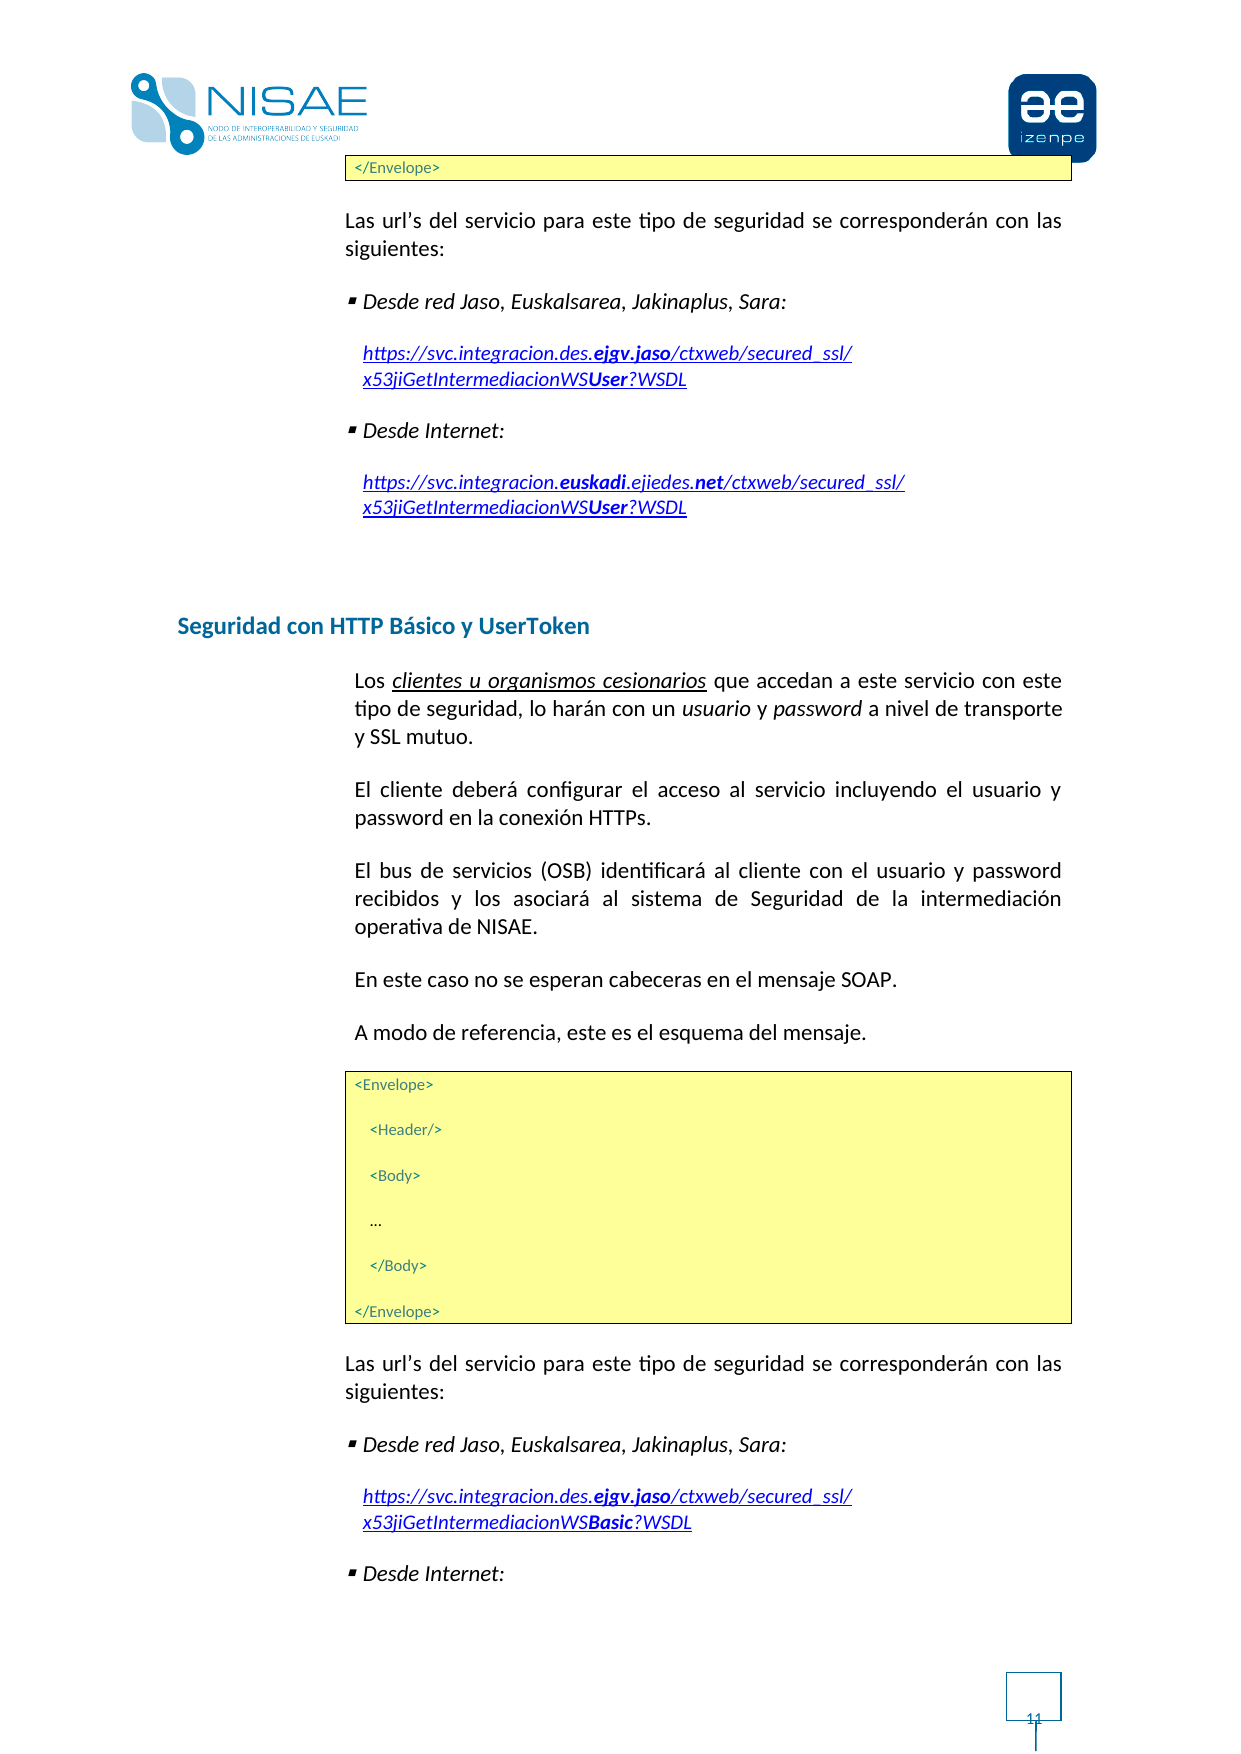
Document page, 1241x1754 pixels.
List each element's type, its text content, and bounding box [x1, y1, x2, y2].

picture [139, 81, 148, 90]
text https://svc.integracion.des.ejgv.jaso/ctxweb/secured_ssl/x53jiGetIntermediacionWSUser?WSDL [363, 340, 1063, 391]
text El bus de servicios (OSB) identificará al cliente con el usuario y password recibidos y los asociará al sistema de Seguridad de la intermediación operativa de NISAE. [354, 856, 1063, 940]
text Las url’s del servicio para este tipo de seguridad se corresponderán con las siguientes: [345, 206, 1063, 262]
text </Envelope> [346, 156, 1071, 180]
list Desde red Jaso, Euskalsarea, Jakinaplus, Sara: [345, 287, 1063, 315]
list Desde red Jaso, Euskalsarea, Jakinaplus, Sara: [345, 1430, 1063, 1458]
text Las url’s del servicio para este tipo de seguridad se corresponderán con las siguientes: [345, 1349, 1063, 1405]
text <Envelope> [346, 1072, 1071, 1095]
picture [1007, 74, 1097, 163]
text <Body> [346, 1162, 1071, 1185]
text El cliente deberá configurar el acceso al servicio incluyendo el usuario y password en la conexión HTTPs. [354, 775, 1063, 831]
text https://svc.integracion.euskadi.ejiedes.net/ctxweb/secured_ssl/x53jiGetIntermediacionWSUser?WSDL [363, 469, 1063, 520]
text </Body> [346, 1252, 1071, 1276]
text En este caso no se esperan cabeceras en el mensaje SOAP. [354, 965, 1063, 993]
text https://svc.integracion.des.ejgv.jaso/ctxweb/secured_ssl/x53jiGetIntermediacionWSBasic?WSDL [363, 1483, 1063, 1534]
text </Envelope> [346, 1298, 1071, 1323]
text Seguridad con HTTP Básico y UserToken [177, 611, 1063, 641]
picture [181, 131, 193, 143]
list Desde Internet: [345, 416, 1063, 444]
text ... [346, 1207, 1071, 1231]
text Los clientes u organismos cesionarios que accedan a este servicio con este tipo de seguridad, lo harán con un usuario y password a nivel de transporte y SSL mutuo. [354, 666, 1063, 750]
picture [118, 73, 180, 155]
text A modo de referencia, este es el esquema del mensaje. [354, 1018, 1063, 1046]
list Desde Internet: [345, 1559, 1063, 1587]
picture [149, 73, 386, 155]
text <Header/> [346, 1117, 1071, 1140]
